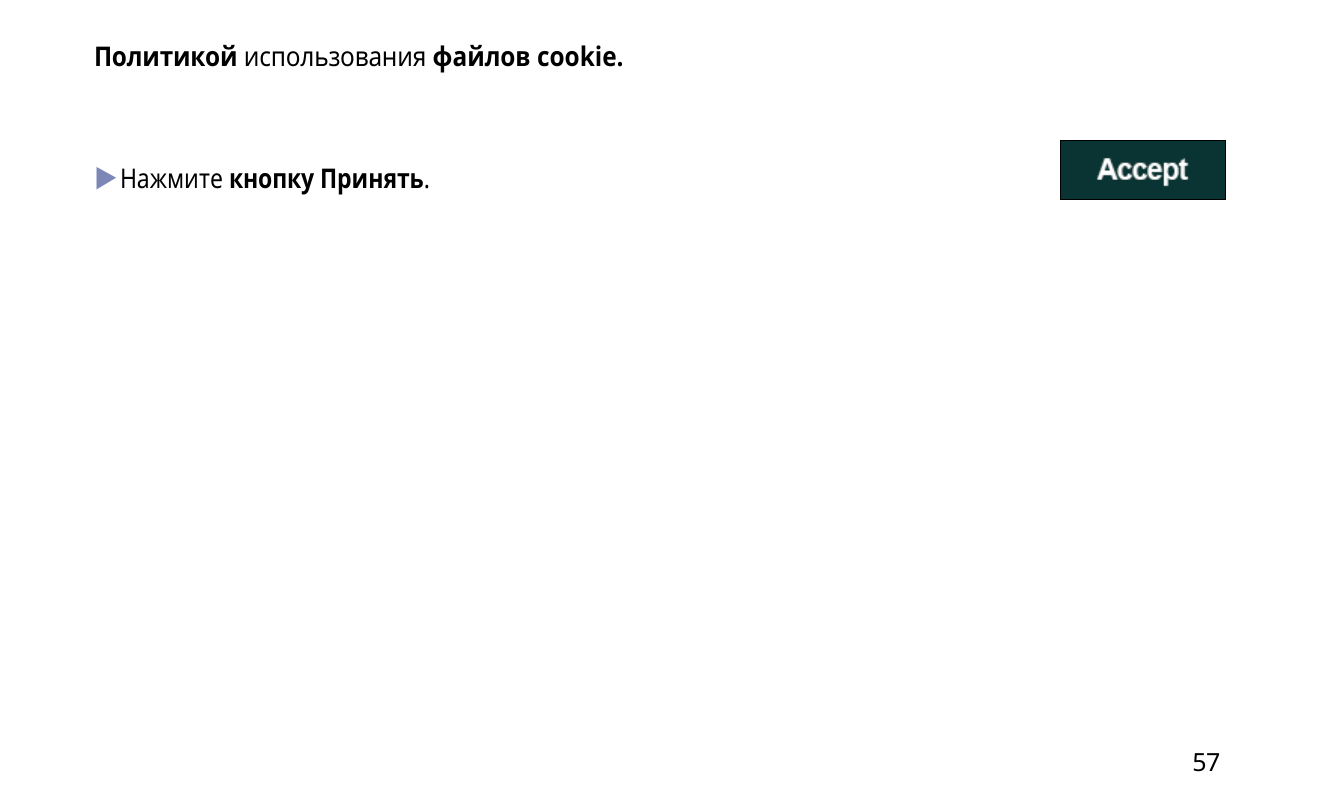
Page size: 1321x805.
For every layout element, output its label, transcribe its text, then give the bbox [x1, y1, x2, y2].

list Нажмите кнопку Принять. [94, 160, 1258, 197]
picture [1061, 141, 1225, 160]
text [94, 37, 1258, 74]
